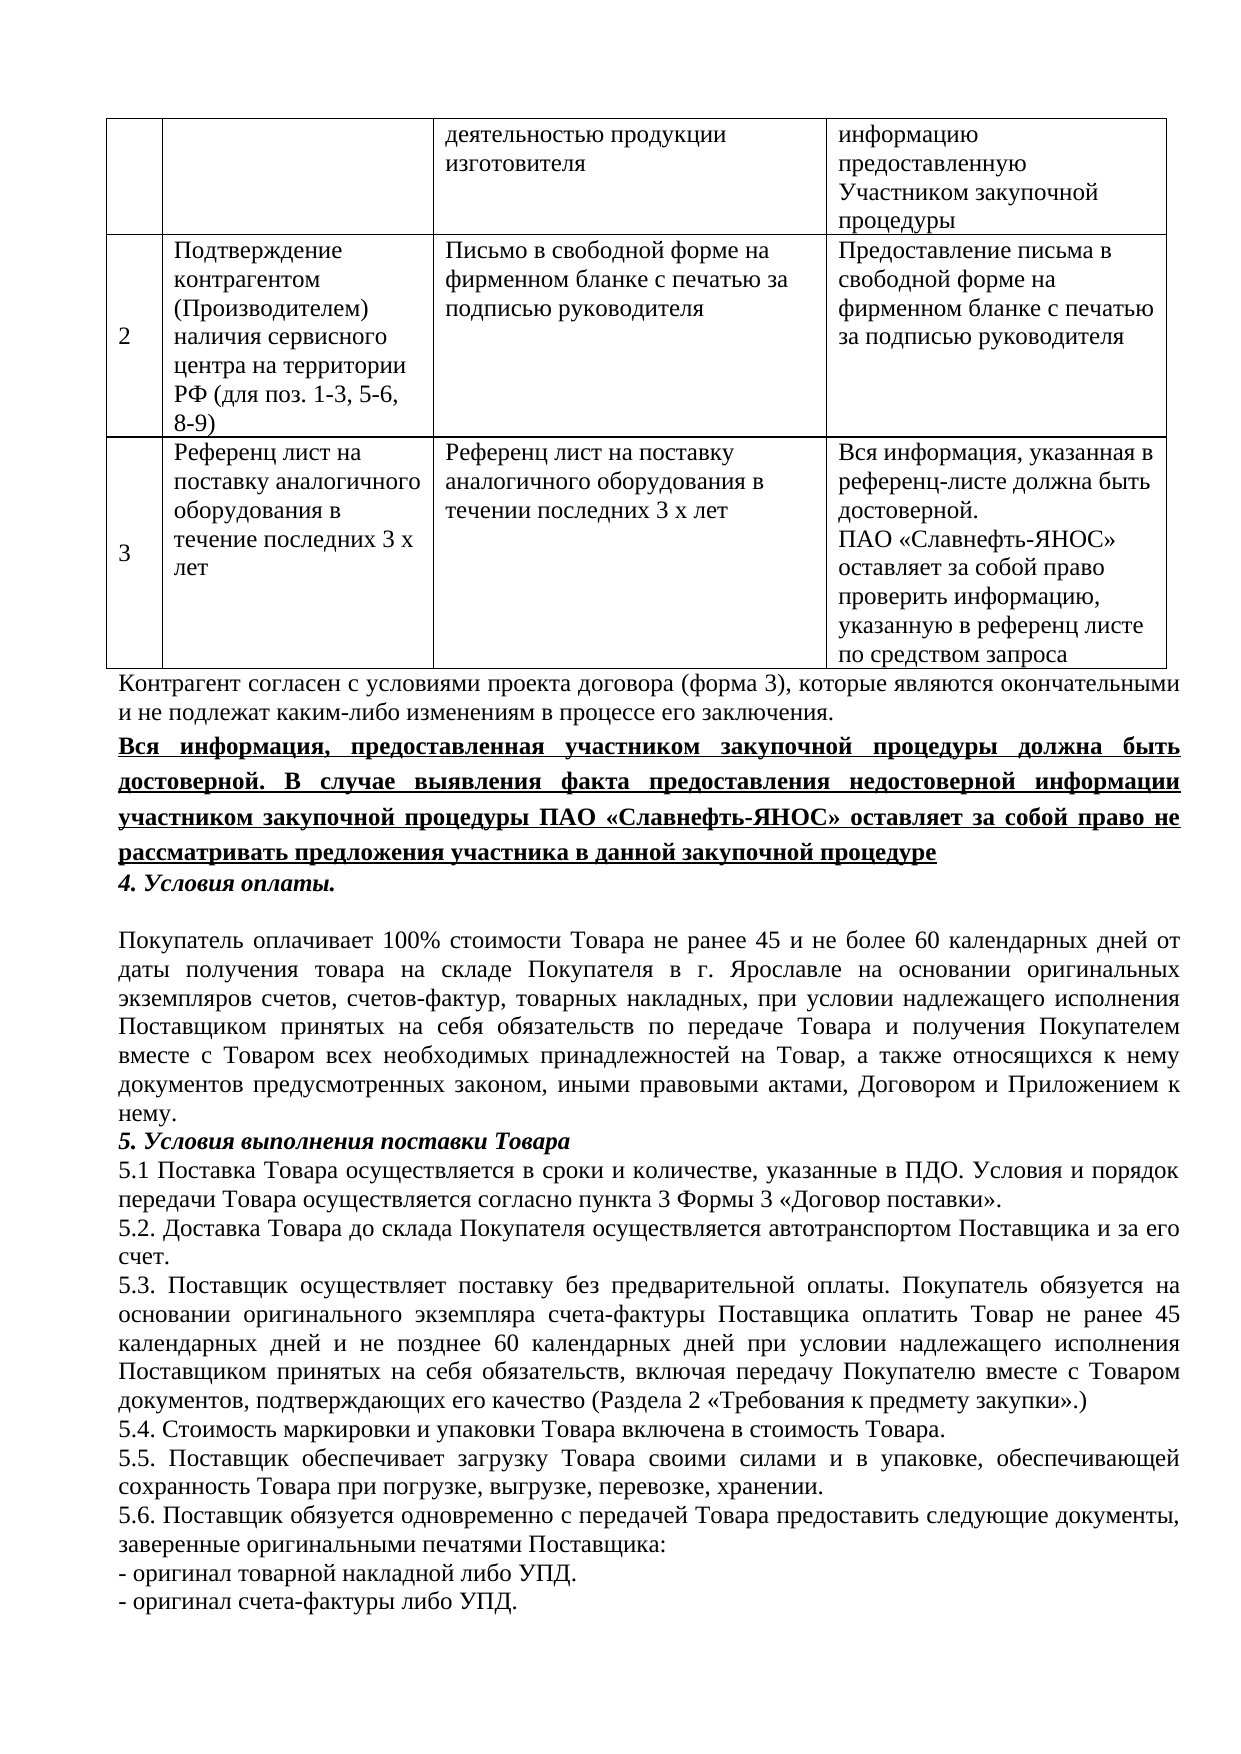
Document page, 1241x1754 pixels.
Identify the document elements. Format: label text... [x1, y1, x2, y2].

text Вся информация, предоставленная участником закупочной процедуры должна быть достоверной. В случае выявления факта предоставления недостоверной информации участником закупочной процедуры ПАО «Славнефть-ЯНОС» оставляет за собой право не рассматривать предложения участника в данной закупочной процедуре [118, 793, 1181, 827]
table_cell Референц лист на поставку аналогичного оборудования в течение последних 3 х лет [163, 438, 433, 667]
text - оригинал товарной накладной либо УПД. [118, 1558, 1181, 1586]
table_cell Предоставление письма в свободной форме на фирменном бланке с печатью за подписью руководителя [827, 235, 1166, 436]
text Покупатель оплачивает 100% стоимости Товара не ранее 45 и не более 60 календарных дней от даты получения товара на складе Покупателя в г. Ярославле на основании оригинальных экземпляров счетов, счетов-фактур, товарных накладных, при условии надлежащего исполнения Поставщиком принятых на себя обязательств по передаче Товара и получения Покупателем вместе с Товаром всех необходимых принадлежностей на Товар, а также относящихся к нему документов предусмотренных законом, иными правовыми актами, Договором и Приложением к нему. [118, 925, 1181, 1126]
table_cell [163, 119, 433, 234]
table_cell 1. [107, 119, 162, 234]
text Вся информация, предоставленная участником закупочной процедуры должна быть достоверной. В случае выявления факта предоставления недостоверной информации участником закупочной процедуры ПАО «Славнефть-ЯНОС» оставляет за собой право не рассматривать предложения участника в данной закупочной процедуре [118, 757, 1181, 791]
text - оригинал счета-фактуры либо УПД. [118, 1586, 1181, 1615]
text Контрагент согласен с условиями проекта договора (форма 3), которые являются окончательными и не подлежат каким-либо изменениям в процессе его заключения. [118, 668, 1181, 726]
text 5.4. Стоимость маркировки и упаковки Товара включена в стоимость Товара. [118, 1414, 1181, 1443]
text 5.5. Поставщик обеспечивает загрузку Товара своими силами и в упаковке, обеспечивающей сохранность Товара при погрузке, выгрузке, перевозке, хранении. [118, 1443, 1181, 1500]
table_cell 2 [107, 235, 162, 436]
text Вся информация, предоставленная участником закупочной процедуры должна быть достоверной. В случае выявления факта предоставления недостоверной информации участником закупочной процедуры ПАО «Славнефть-ЯНОС» оставляет за собой право не рассматривать предложения участника в данной закупочной процедуре [118, 828, 1181, 868]
text 5.6. Поставщик обязуется одновременно с передачей Товара предоставить следующие документы, заверенные оригинальными печатями Поставщика: [118, 1500, 1181, 1558]
table_cell Вся информация, указанная в референц-листе должна быть достоверной. ПАО «Славнефть-ЯНОС» оставляет за собой право проверить информацию, указанную в референц листе по средством запроса [827, 438, 1166, 667]
table_cell Референц лист на поставку аналогичного оборудования в течении последних 3 х лет [434, 438, 826, 667]
text 5.1 Поставка Товара осуществляется в сроки и количестве, указанные в ПДО. Условия и порядок передачи Товара осуществляется согласно пункта 3 Формы 3 «Договор поставки». [118, 1155, 1181, 1213]
table_cell 3 [107, 438, 162, 667]
table_cell Письмо в свободной форме на фирменном бланке с печатью за подписью руководителя [434, 235, 826, 436]
text 5.2. Доставка Товара до склада Покупателя осуществляется автотранспортом Поставщика и за его счет. [118, 1213, 1181, 1270]
text 4. Условия оплаты. [118, 868, 1181, 896]
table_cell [434, 119, 826, 234]
text 5. Условия выполнения поставки Товара [118, 1126, 1181, 1155]
text Вся информация, предоставленная участником закупочной процедуры должна быть достоверной. В случае выявления факта предоставления недостоверной информации участником закупочной процедуры ПАО «Славнефть-ЯНОС» оставляет за собой право не рассматривать предложения участника в данной закупочной процедуре [118, 726, 1181, 756]
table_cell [827, 119, 1166, 234]
table_cell Подтверждение контрагентом (Производителем) наличия сервисного центра на территории РФ (для поз. 1-3, 5-6, 8-9) [163, 235, 433, 436]
text 5.3. Поставщик осуществляет поставку без предварительной оплаты. Покупатель обязуется на основании оригинального экземпляра счета-фактуры Поставщика оплатить Товар не ранее 45 календарных дней и не позднее 60 календарных дней при условии надлежащего исполнения Поставщиком принятых на себя обязательств, включая передачу Покупателю вместе с Товаром документов, подтверждающих его качество (Раздела 2 «Требования к предмету закупки».) [118, 1270, 1181, 1414]
